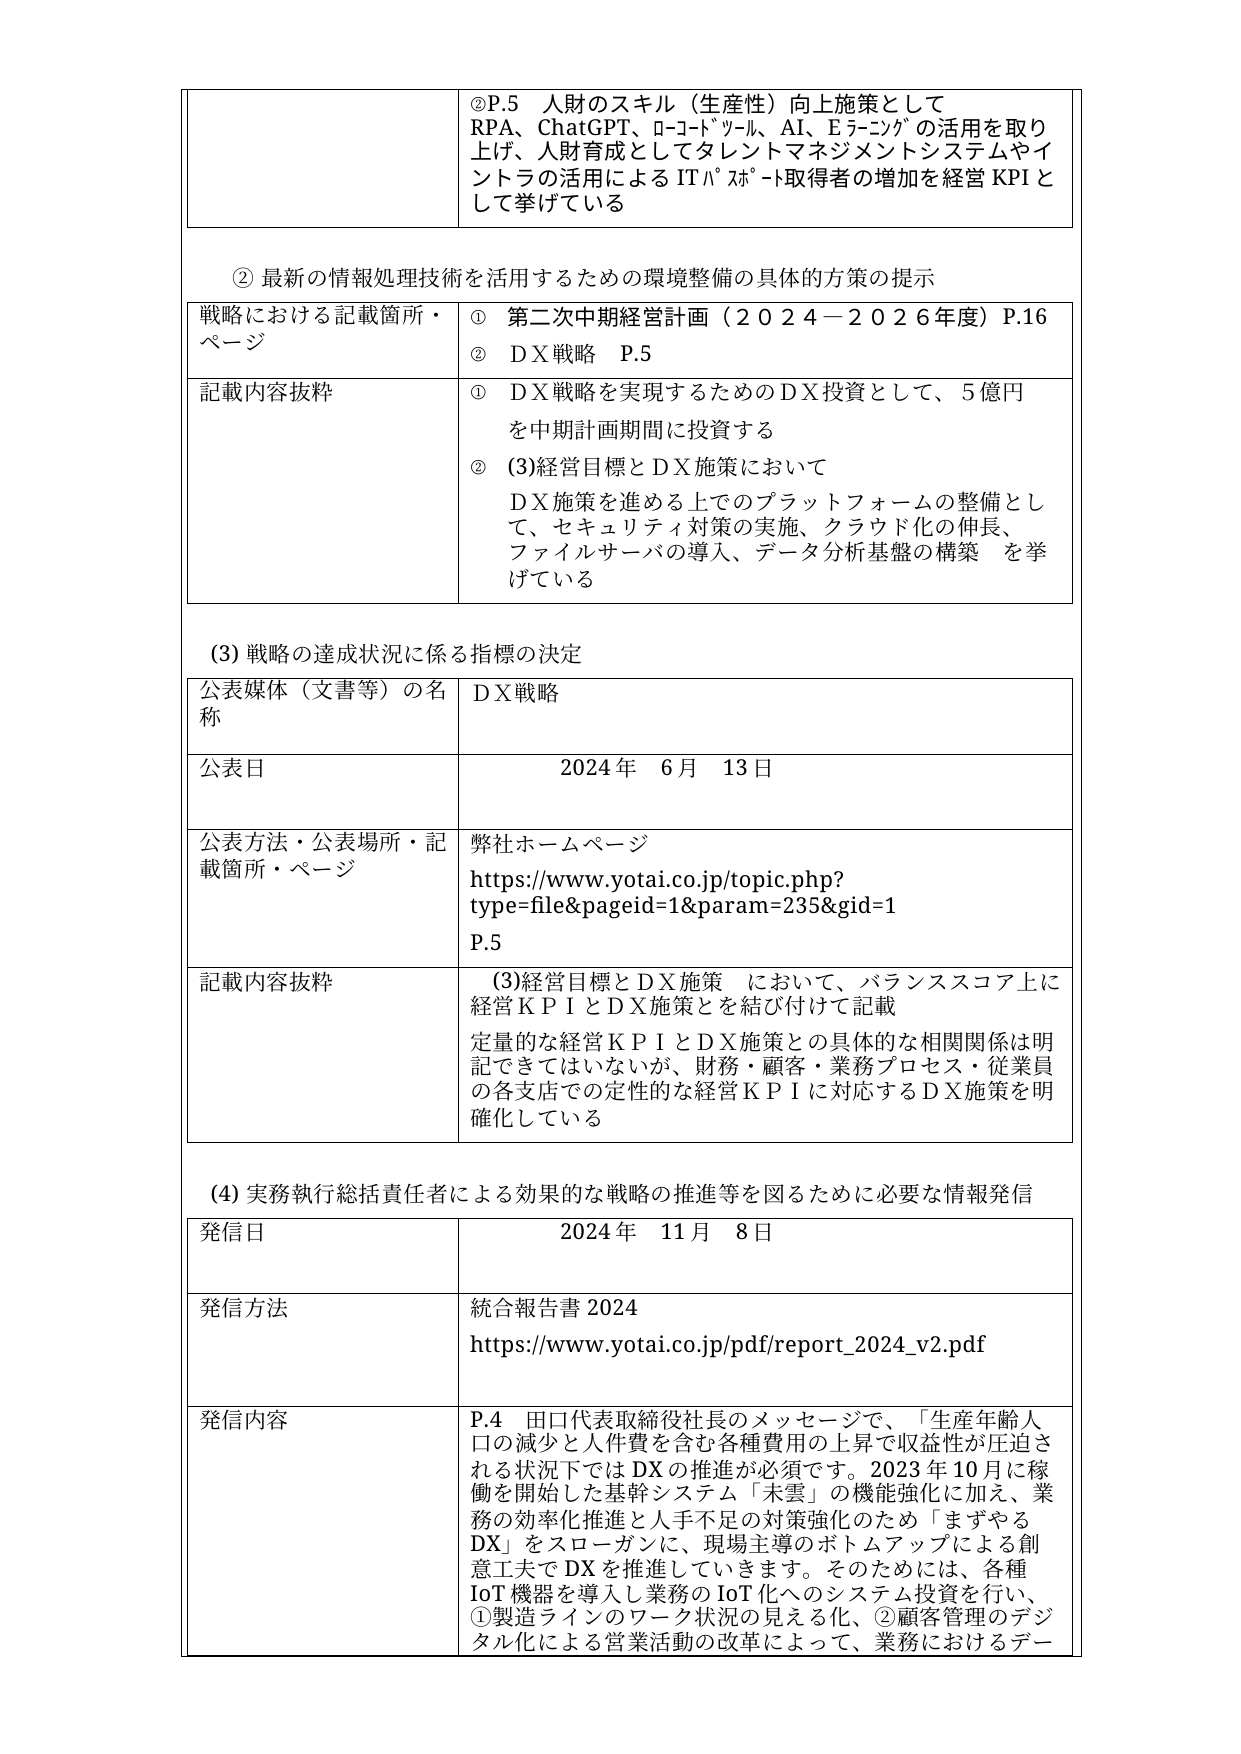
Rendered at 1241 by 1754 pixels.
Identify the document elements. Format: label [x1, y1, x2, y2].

table_cell [182, 90, 1081, 1656]
